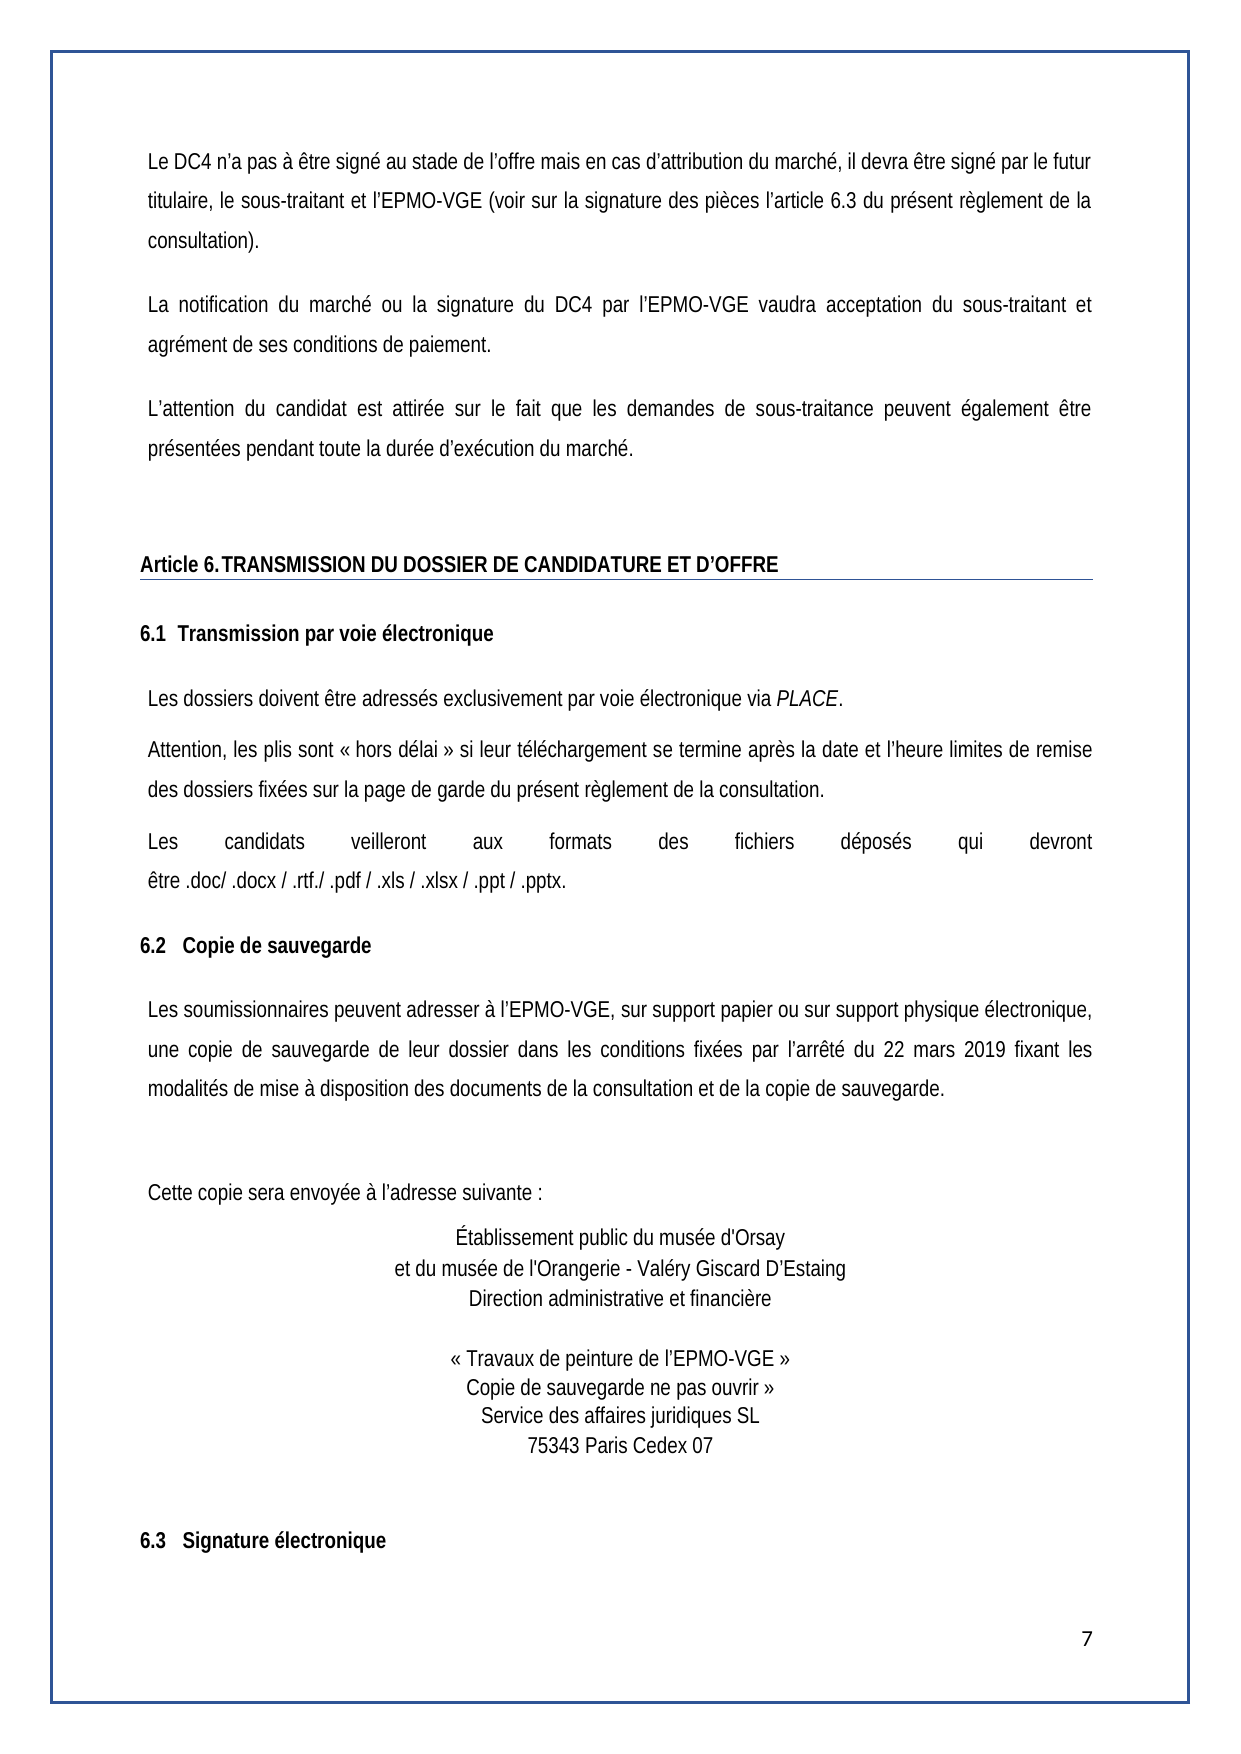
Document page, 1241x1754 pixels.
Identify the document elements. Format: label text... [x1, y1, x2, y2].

list Signature électronique [140, 1527, 1093, 1553]
text Établissement public du musée d'Orsay [148, 1224, 1093, 1251]
list Copie de sauvegarde [140, 932, 1093, 958]
text Copie de sauvegarde ne pas ouvrir » [148, 1374, 1093, 1400]
text L’attention du candidat est attirée sur le fait que les demandes de sous-traitance peuvent également être présentées pendant toute la durée d’exécution du marché. [148, 395, 1093, 461]
text Service des affaires juridiques SL [148, 1402, 1093, 1428]
text La notification du marché ou la signature du DC4 par l’EPMO-VGE vaudra acceptation du sous-traitant et agrément de ses conditions de paiement. [148, 291, 1093, 357]
text Les dossiers doivent être adressés exclusivement par voie électronique via PLACE. [148, 684, 1093, 711]
text Direction administrative et financière [148, 1285, 1093, 1311]
text Attention, les plis sont « hors délai » si leur téléchargement se termine après la date et l’heure limites de remise des dossiers fixées sur la page de garde du présent règlement de la consultation. [148, 736, 1093, 802]
text Les soumissionnaires peuvent adresser à l’EPMO-VGE, sur support papier ou sur support physique électronique, une copie de sauvegarde de leur dossier dans les conditions fixées par l’arrêté du 22 mars 2019 fixant les modalités de mise à disposition des documents de la consultation et de la copie de sauvegarde. [148, 996, 1093, 1102]
text « Travaux de peinture de l’EPMO-VGE » [148, 1345, 1093, 1372]
text Les candidats veilleront aux formats des fichiers déposés qui devront être .doc/ .docx / .rtf./ .pdf / .xls / .xlsx / .ppt / .pptx. [148, 828, 1093, 894]
text Cette copie sera envoyée à l’adresse suivante : [148, 1179, 1093, 1206]
text et du musée de l'Orangerie - Valéry Giscard D’Estaing [148, 1254, 1093, 1281]
text Le DC4 n’a pas à être signé au stade de l’offre mais en cas d’attribution du marché, il devra être signé par le futur titulaire, le sous-traitant et l’EPMO-VGE (voir sur la signature des pièces l’article 6.3 du présent règlement de la consultation). [148, 148, 1093, 253]
list TRANSMISSION DU DOSSIER DE CANDIDATURE ET D’OFFRE [140, 551, 1093, 579]
list Transmission par voie électronique [140, 620, 1093, 646]
text 75343 Paris Cedex 07 [148, 1432, 1093, 1459]
